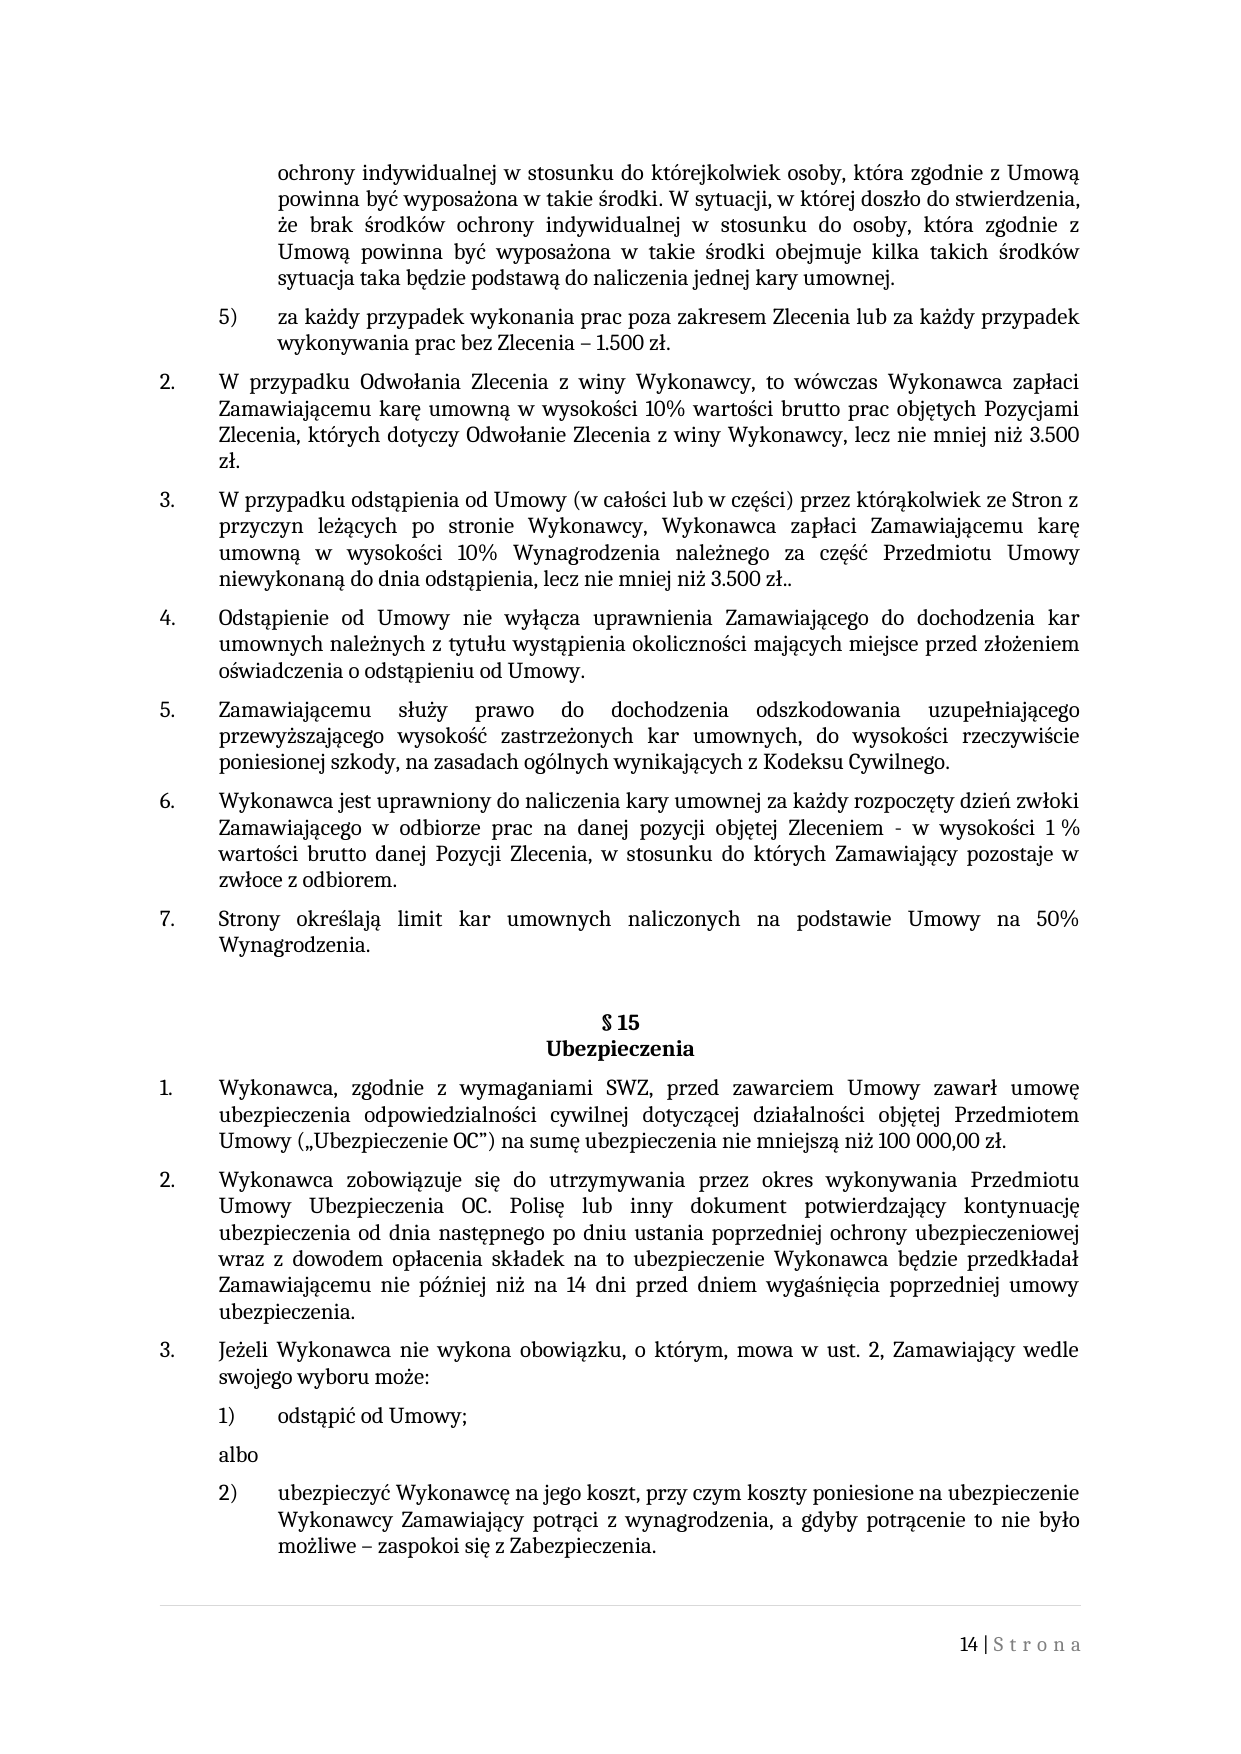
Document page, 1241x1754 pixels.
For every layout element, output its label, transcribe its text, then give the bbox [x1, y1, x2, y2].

list Jeżeli Wykonawca nie wykona obowiązku, o którym, mowa w ust. 2, Zamawiający wedle swojego wyboru może: [159, 1337, 1081, 1390]
list odstąpić od Umowy; [218, 1402, 1081, 1429]
list Wykonawca zobowiązuje się do utrzymywania przez okres wykonywania Przedmiotu Umowy Ubezpieczenia OC. Polisę lub inny dokument potwierdzający kontynuację ubezpieczenia od dnia następnego po dniu ustania poprzedniej ochrony ubezpieczeniowej wraz z dowodem opłacenia składek na to ubezpieczenie Wykonawca będzie przedkładał Zamawiającemu nie później niż na 14 dni przed dniem wygaśnięcia poprzedniej umowy ubezpieczenia. [159, 1167, 1081, 1325]
list ubezpieczyć Wykonawcę na jego koszt, przy czym koszty poniesione na ubezpieczenie Wykonawcy Zamawiający potrąci z wynagrodzenia, a gdyby potrącenie to nie było możliwe – zaspokoi się z Zabezpieczenia. [218, 1480, 1081, 1559]
text albo [218, 1441, 1081, 1468]
text 6. Wykonawca jest uprawniony do naliczenia kary umownej za każdy rozpoczęty dzień zwłoki Zamawiającego w odbiorze prac na danej pozycji objętej Zleceniem - w wysokości 1 % wartości brutto danej Pozycji Zlecenia, w stosunku do których Zamawiający pozostaje w zwłoce z odbiorem. [159, 788, 1081, 893]
text 4. Odstąpienie od Umowy nie wyłącza uprawnienia Zamawiającego do dochodzenia kar umownych należnych z tytułu wystąpienia okoliczności mających miejsce przed złożeniem oświadczenia o odstąpieniu od Umowy. [159, 605, 1081, 684]
text 5. Zamawiającemu służy prawo do dochodzenia odszkodowania uzupełniającego przewyższającego wysokość zastrzeżonych kar umownych, do wysokości rzeczywiście poniesionej szkody, na zasadach ogólnych wynikających z Kodeksu Cywilnego. [159, 696, 1081, 775]
text 3. W przypadku odstąpienia od Umowy (w całości lub w części) przez którąkolwiek ze Stron z przyczyn leżących po stronie Wykonawcy, Wykonawca zapłaci Zamawiającemu karę umowną w wysokości 10% Wynagrodzenia należnego za część Przedmiotu Umowy niewykonaną do dnia odstąpienia, lecz nie mniej niż 3.500 zł.. [159, 487, 1081, 592]
list Wykonawca, zgodnie z wymaganiami SWZ, przed zawarciem Umowy zawarł umowę ubezpieczenia odpowiedzialności cywilnej dotyczącej działalności objętej Przedmiotem Umowy („Ubezpieczenie OC”) na sumę ubezpieczenia nie mniejszą niż 100 000,00 zł. [159, 1075, 1081, 1154]
text 2. W przypadku Odwołania Zlecenia z winy Wykonawcy, to wówczas Wykonawca zapłaci Zamawiającemu karę umowną w wysokości 10% wartości brutto prac objętych Pozycjami Zlecenia, których dotyczy Odwołanie Zlecenia z winy Wykonawcy, lecz nie mniej niż 3.500 zł. [159, 369, 1081, 474]
list za każdy przypadek wykonania prac poza zakresem Zlecenia lub za każdy przypadek wykonywania prac bez Zlecenia – 1.500 zł. [218, 304, 1081, 356]
text 7. Strony określają limit kar umownych naliczonych na podstawie Umowy na 50% Wynagrodzenia. [159, 906, 1081, 958]
text § 15 Ubezpieczenia [159, 1010, 1081, 1063]
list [218, 159, 1081, 291]
